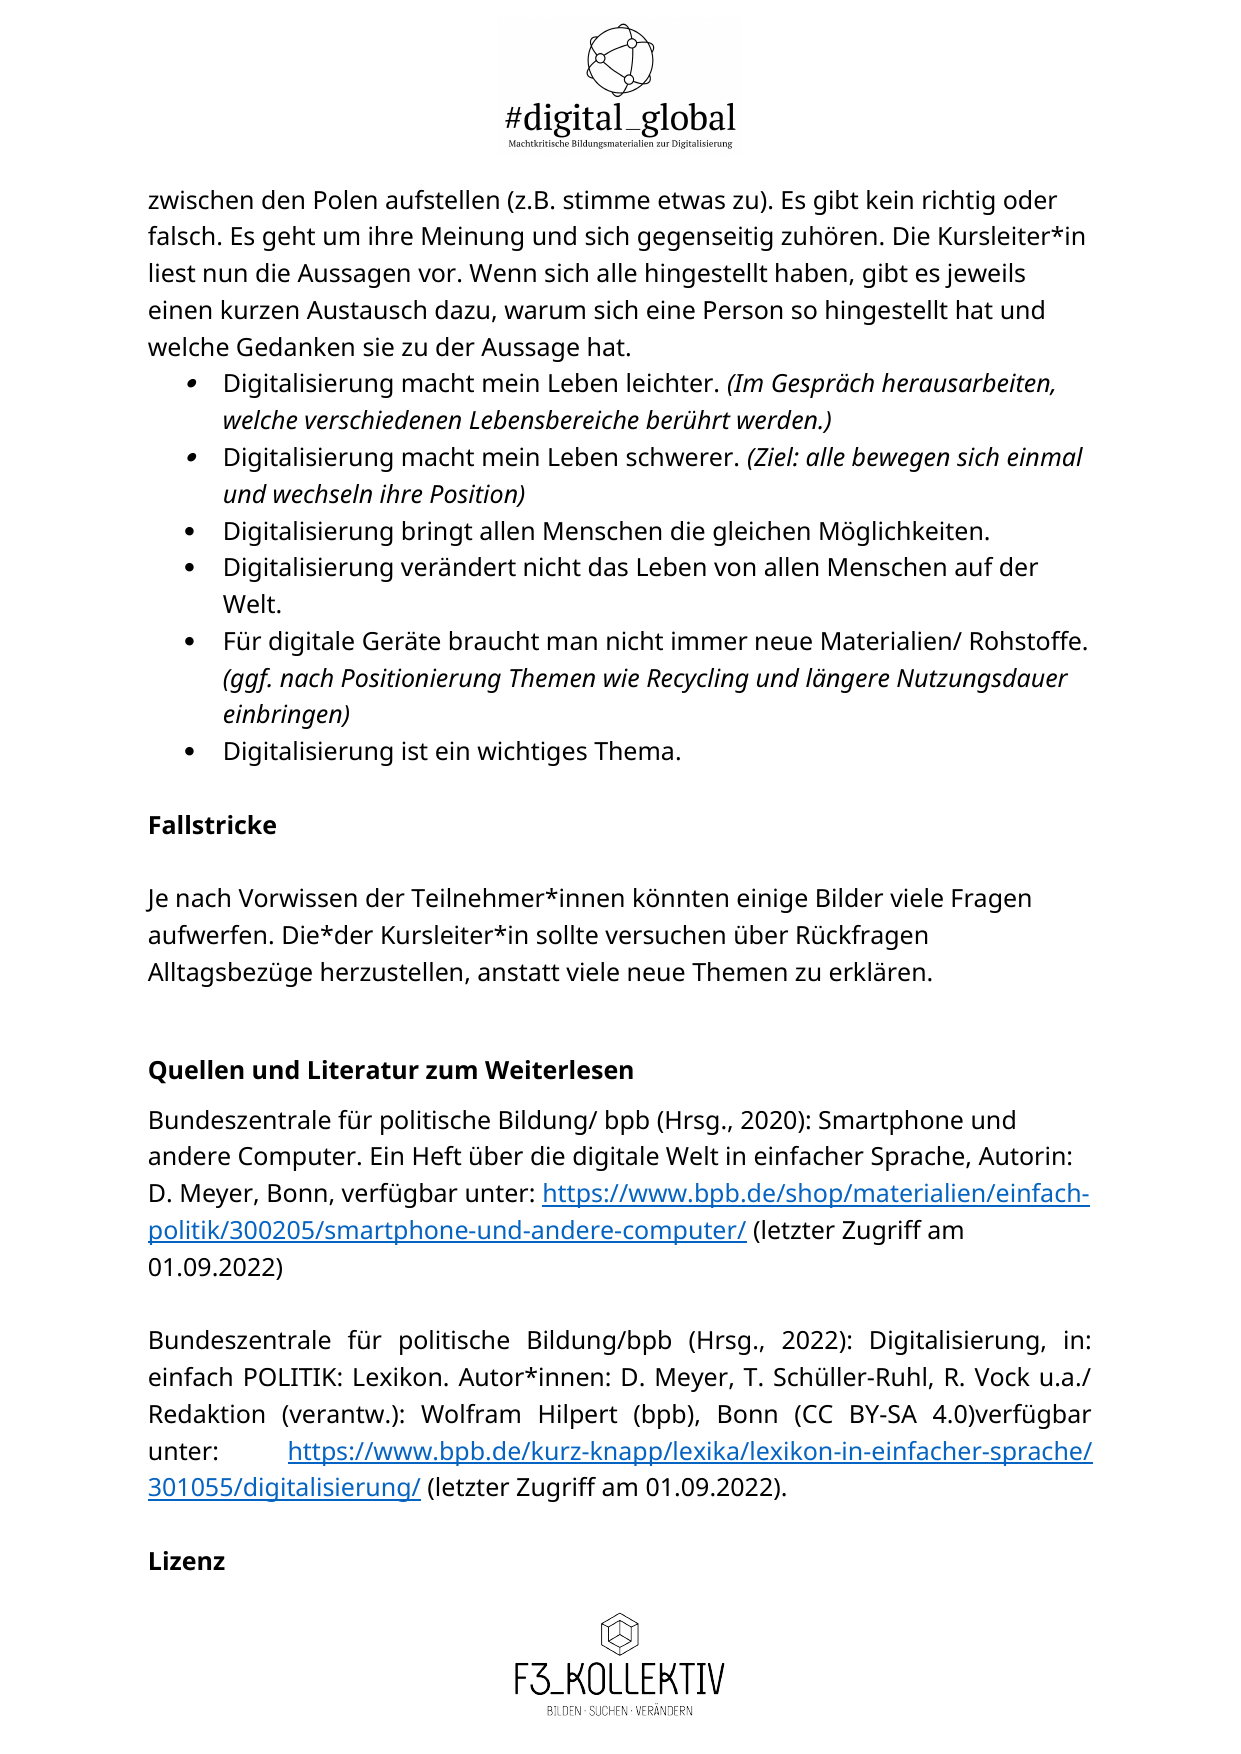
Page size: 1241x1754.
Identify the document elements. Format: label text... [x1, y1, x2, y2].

text Quellen und Literatur zum Weiterlesen [148, 1053, 1093, 1087]
list Digitalisierung macht mein Leben leichter. (Im Gespräch herausarbeiten, welche verschiedenen Lebensbereiche berührt werden.) [185, 366, 1093, 437]
list Digitalisierung ist ein wichtiges Thema. [185, 734, 1093, 768]
picture [509, 1607, 731, 1722]
picture [498, 17, 743, 155]
text Lizenz [148, 1543, 1093, 1578]
text Fallstricke [148, 807, 1093, 841]
list Digitalisierung macht mein Leben schwerer. (Ziel: alle bewegen sich einmal und wechseln ihre Position) [185, 440, 1093, 511]
list Für digitale Geräte braucht man nicht immer neue Materialien/ Rohstoffe. (ggf. nach Positionierung Themen wie Recycling und längere Nutzungsdauer einbringen) [185, 623, 1093, 731]
text Je nach Vorwissen der Teilnehmer*innen könnten einige Bilder viele Fragen aufwerfen. Die*der Kursleiter*in sollte versuchen über Rückfragen Alltagsbezüge herzustellen, anstatt viele neue Themen zu erklären. [148, 881, 1093, 988]
list Digitalisierung bringt allen Menschen die gleichen Möglichkeiten. [185, 513, 1093, 547]
text Bundeszentrale für politische Bildung/bpb (Hrsg., 2022): Digitalisierung, in: einfach POLITIK: Lexikon. Autor*innen: D. Meyer, T. Schüller-Ruhl, R. Vock u.a./ Redaktion (verantw.): Wolfram Hilpert (bpb), Bonn (CC BY-SA 4.0)verfügbar unter: https://www.bpb.de/kurz-knapp/lexika/lexikon-in-einfacher-sprache/301055/digitalisierung/ (letzter Zugriff am 01.09.2022). [148, 1323, 1093, 1504]
text Bundeszentrale für politische Bildung/ bpb (Hrsg., 2020): Smartphone und andere Computer. Ein Heft über die digitale Welt in einfacher Sprache, Autorin: D. Meyer, Bonn, verfügbar unter: https://www.bpb.de/shop/materialien/einfach-politik/300205/smartphone-und-andere-computer/ (letzter Zugriff am 01.09.2022) [148, 1102, 1093, 1283]
list Digitalisierung verändert nicht das Leben von allen Menschen auf der Welt. [185, 550, 1093, 621]
